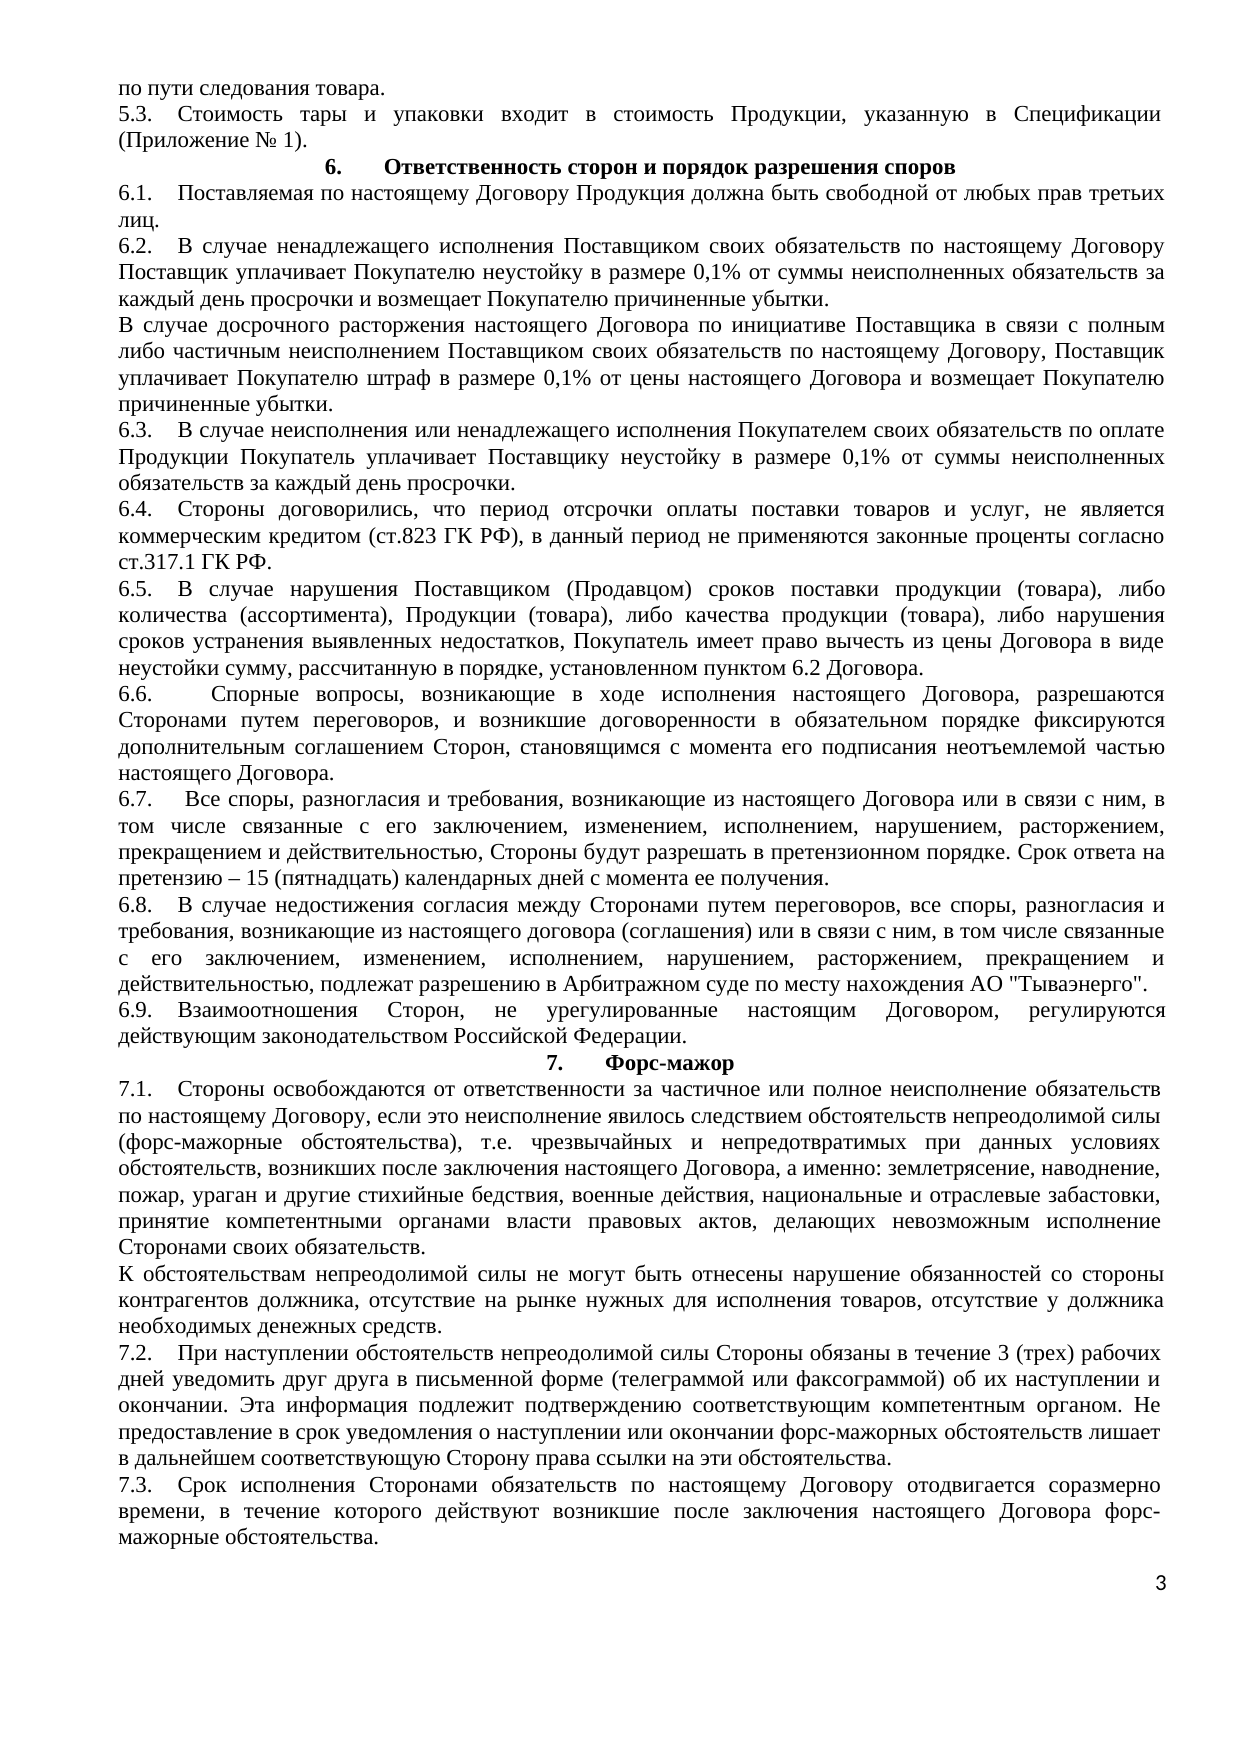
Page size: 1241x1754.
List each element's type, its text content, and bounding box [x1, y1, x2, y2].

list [118, 74, 1162, 100]
list Ответственность сторон и порядок разрешения споров [118, 153, 1162, 179]
list В случае ненадлежащего исполнения Поставщиком своих обязательств по настоящему Договору Поставщик уплачивает Покупателю неустойку в размере 0,1% от суммы неисполненных обязательств за каждый день просрочки и возмещает Покупателю причиненные убытки. [118, 232, 1167, 311]
list Спорные вопросы, возникающие в ходе исполнения настоящего Договора, разрешаются Сторонами путем переговоров, и возникшие договоренности в обязательном порядке фиксируются дополнительным соглашением Сторон, становящимся с момента его подписания неотъемлемой частью настоящего Договора. [118, 680, 1167, 785]
text К обстоятельствам непреодолимой силы не могут быть отнесены нарушение обязанностей со стороны контрагентов должника, отсутствие на рынке нужных для исполнения товаров, отсутствие у должника необходимых денежных средств. [118, 1260, 1167, 1339]
list Форс-мажор [118, 1049, 1162, 1075]
list Стороны договорились, что период отсрочки оплаты поставки товаров и услуг, не является коммерческим кредитом (ст.823 ГК РФ), в данный период не применяются законные проценты согласно ст.317.1 ГК РФ. [118, 496, 1167, 574]
list Срок исполнения Сторонами обязательств по настоящему Договору отодвигается соразмерно времени, в течение которого действуют возникшие после заключения настоящего Договора форс-мажорные обстоятельства. [118, 1471, 1162, 1550]
list В случае неисполнения или ненадлежащего исполнения Покупателем своих обязательств по оплате Продукции Покупатель уплачивает Поставщику неустойку в размере 0,1% от суммы неисполненных обязательств за каждый день просрочки. [118, 416, 1167, 496]
list Поставляемая по настоящему Договору Продукция должна быть свободной от любых прав третьих лиц. [118, 179, 1167, 232]
list Взаимоотношения Сторон, не урегулированные настоящим Договором, регулируются действующим законодательством Российской Федерации. [118, 996, 1167, 1049]
list При наступлении обстоятельств непреодолимой силы Стороны обязаны в течение 3 (трех) рабочих дней уведомить друг друга в письменной форме (телеграммой или факсограммой) об их наступлении и окончании. Эта информация подлежит подтверждению соответствующим компетентным органом. Не предоставление в срок уведомления о наступлении или окончании форс-мажорных обстоятельств лишает в дальнейшем соответствующую Сторону права ссылки на эти обстоятельства. [118, 1339, 1162, 1471]
list В случае нарушения Поставщиком (Продавцом) сроков поставки продукции (товара), либо количества (ассортимента), Продукции (товара), либо качества продукции (товара), либо нарушения сроков устранения выявленных недостатков, Покупатель имеет право вычесть из цены Договора в виде неустойки сумму, рассчитанную в порядке, установленном пунктом 6.2 Договора. [118, 574, 1167, 680]
list Все споры, разногласия и требования, возникающие из настоящего Договора или в связи с ним, в том числе связанные с его заключением, изменением, исполнением, нарушением, расторжением, прекращением и действительностью, Стороны будут разрешать в претензионном порядке. Срок ответа на претензию – 15 (пятнадцать) календарных дней с момента ее получения. [118, 785, 1167, 891]
list Стоимость тары и упаковки входит в стоимость Продукции, указанную в Спецификации (Приложение № 1). [118, 100, 1162, 153]
text В случае досрочного расторжения настоящего Договора по инициативе Поставщика в связи с полным либо частичным неисполнением Поставщиком своих обязательств по настоящему Договору, Поставщик уплачивает Покупателю штраф в размере 0,1% от цены настоящего Договора и возмещает Покупателю причиненные убытки. [118, 311, 1167, 416]
list Стороны освобождаются от ответственности за частичное или полное неисполнение обязательств по настоящему Договору, если это неисполнение явилось следствием обстоятельств непреодолимой силы (форс-мажорные обстоятельства), т.е. чрезвычайных и непредотвратимых при данных условиях обстоятельств, возникших после заключения настоящего Договора, а именно: землетрясение, наводнение, пожар, ураган и другие стихийные бедствия, военные действия, национальные и отраслевые забастовки, принятие компетентными органами власти правовых актов, делающих невозможным исполнение Сторонами своих обязательств. [118, 1075, 1162, 1260]
list В случае недостижения согласия между Сторонами путем переговоров, все споры, разногласия и требования, возникающие из настоящего договора (соглашения) или в связи с ним, в том числе связанные с его заключением, изменением, исполнением, нарушением, расторжением, прекращением и действительностью, подлежат разрешению в Арбитражном суде по месту нахождения АО "Тываэнерго". [118, 891, 1167, 996]
